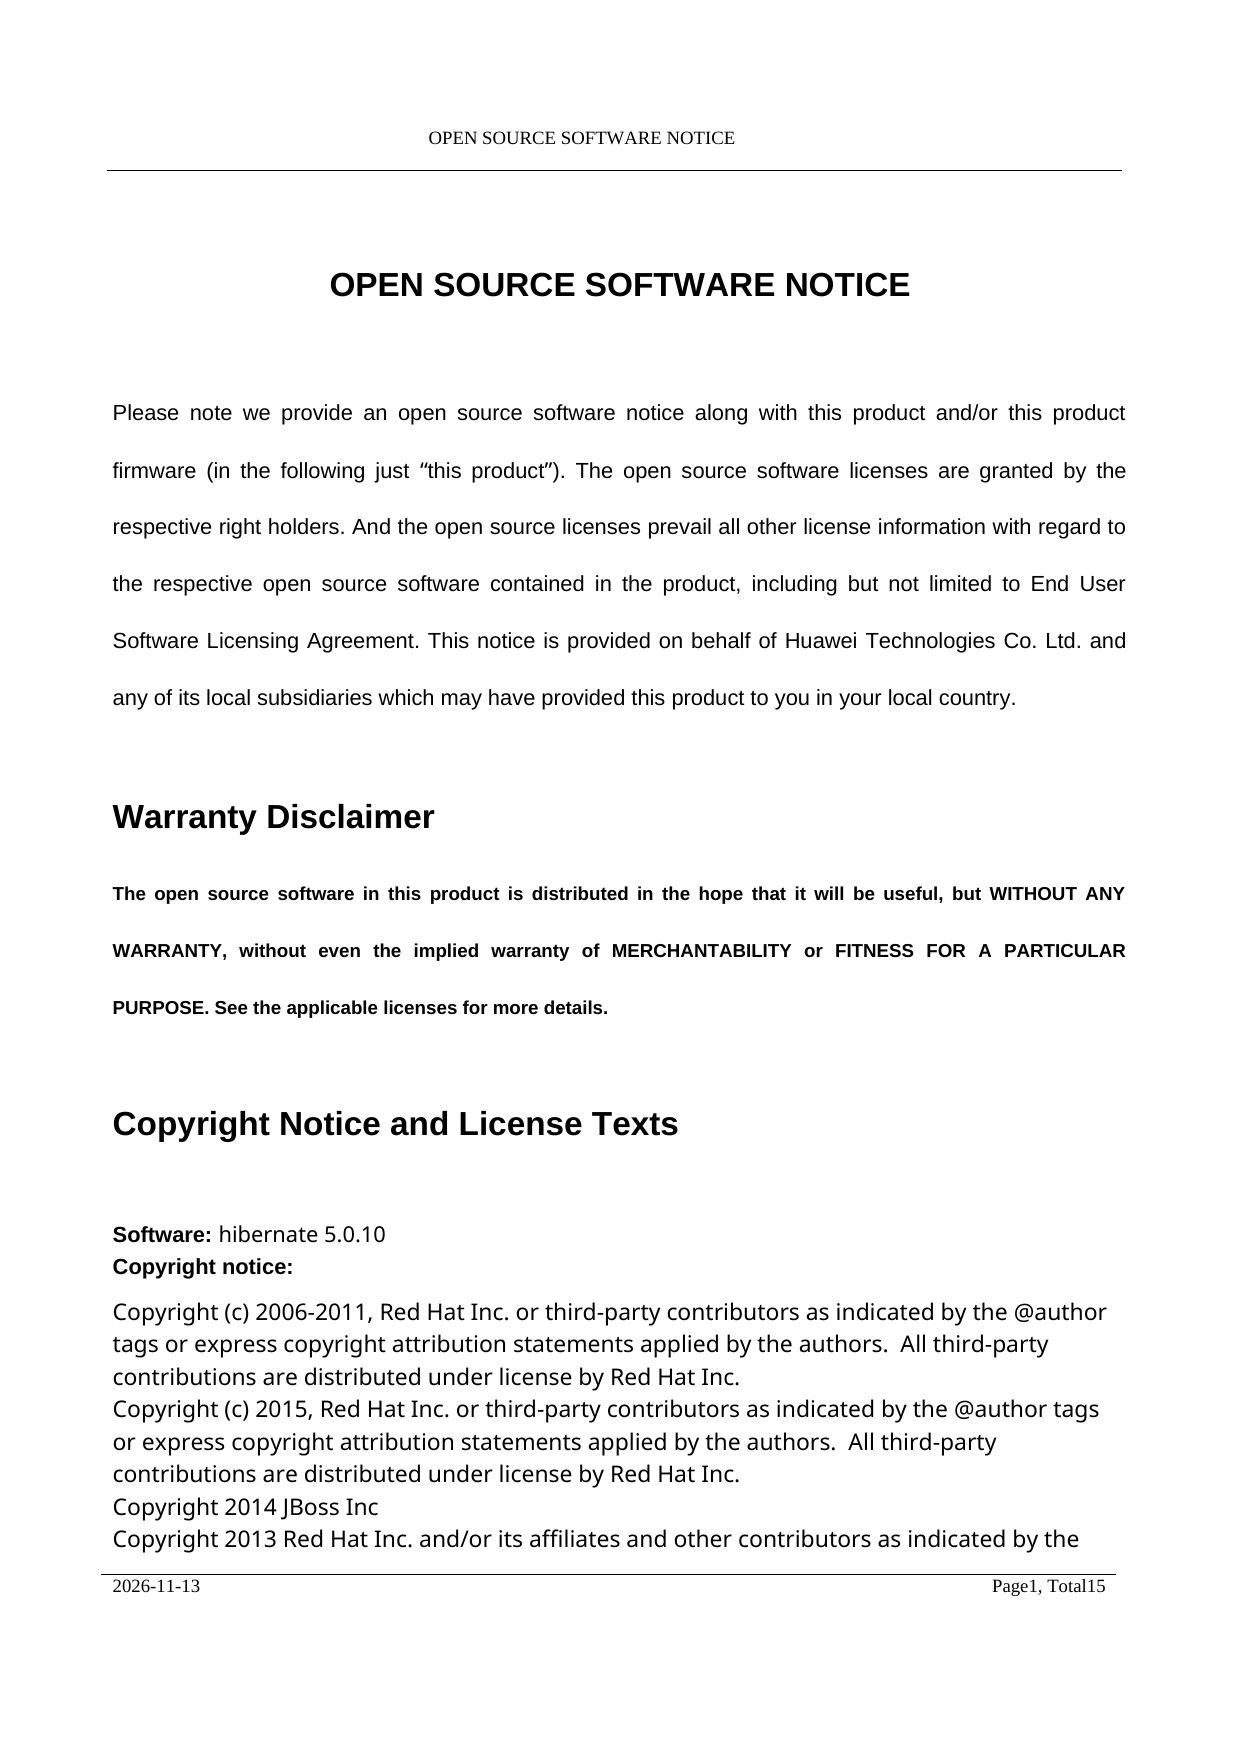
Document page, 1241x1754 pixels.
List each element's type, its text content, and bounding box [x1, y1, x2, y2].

text The open source software in this product is distributed in the hope that it will be useful, but WITHOUT ANY WARRANTY, without even the implied warranty of MERCHANTABILITY or FITNESS FOR A PARTICULAR PURPOSE. See the applicable licenses for more details. [112, 877, 1128, 1024]
text Warranty Disclaimer [112, 784, 1128, 849]
text Copyright notice: [112, 1250, 1128, 1282]
text Copyright Notice and License Texts [112, 1091, 1128, 1156]
text Software: hibernate 5.0.10 [112, 1217, 1128, 1250]
text OPEN SOURCE SOFTWARE NOTICE [112, 251, 1128, 316]
text Please note we provide an open source software notice along with this product and/or this product firmware (in the following just “this product”). The open source software licenses are granted by the respective right holders. And the open source licenses prevail all other license information with regard to the respective open source software contained in the product, including but not limited to End User Software Licensing Agreement. This notice is provided on behalf of Huawei Technologies Co. Ltd. and any of its local subsidiaries which may have provided this product to you in your local country. [112, 397, 1128, 713]
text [112, 1295, 1128, 1555]
